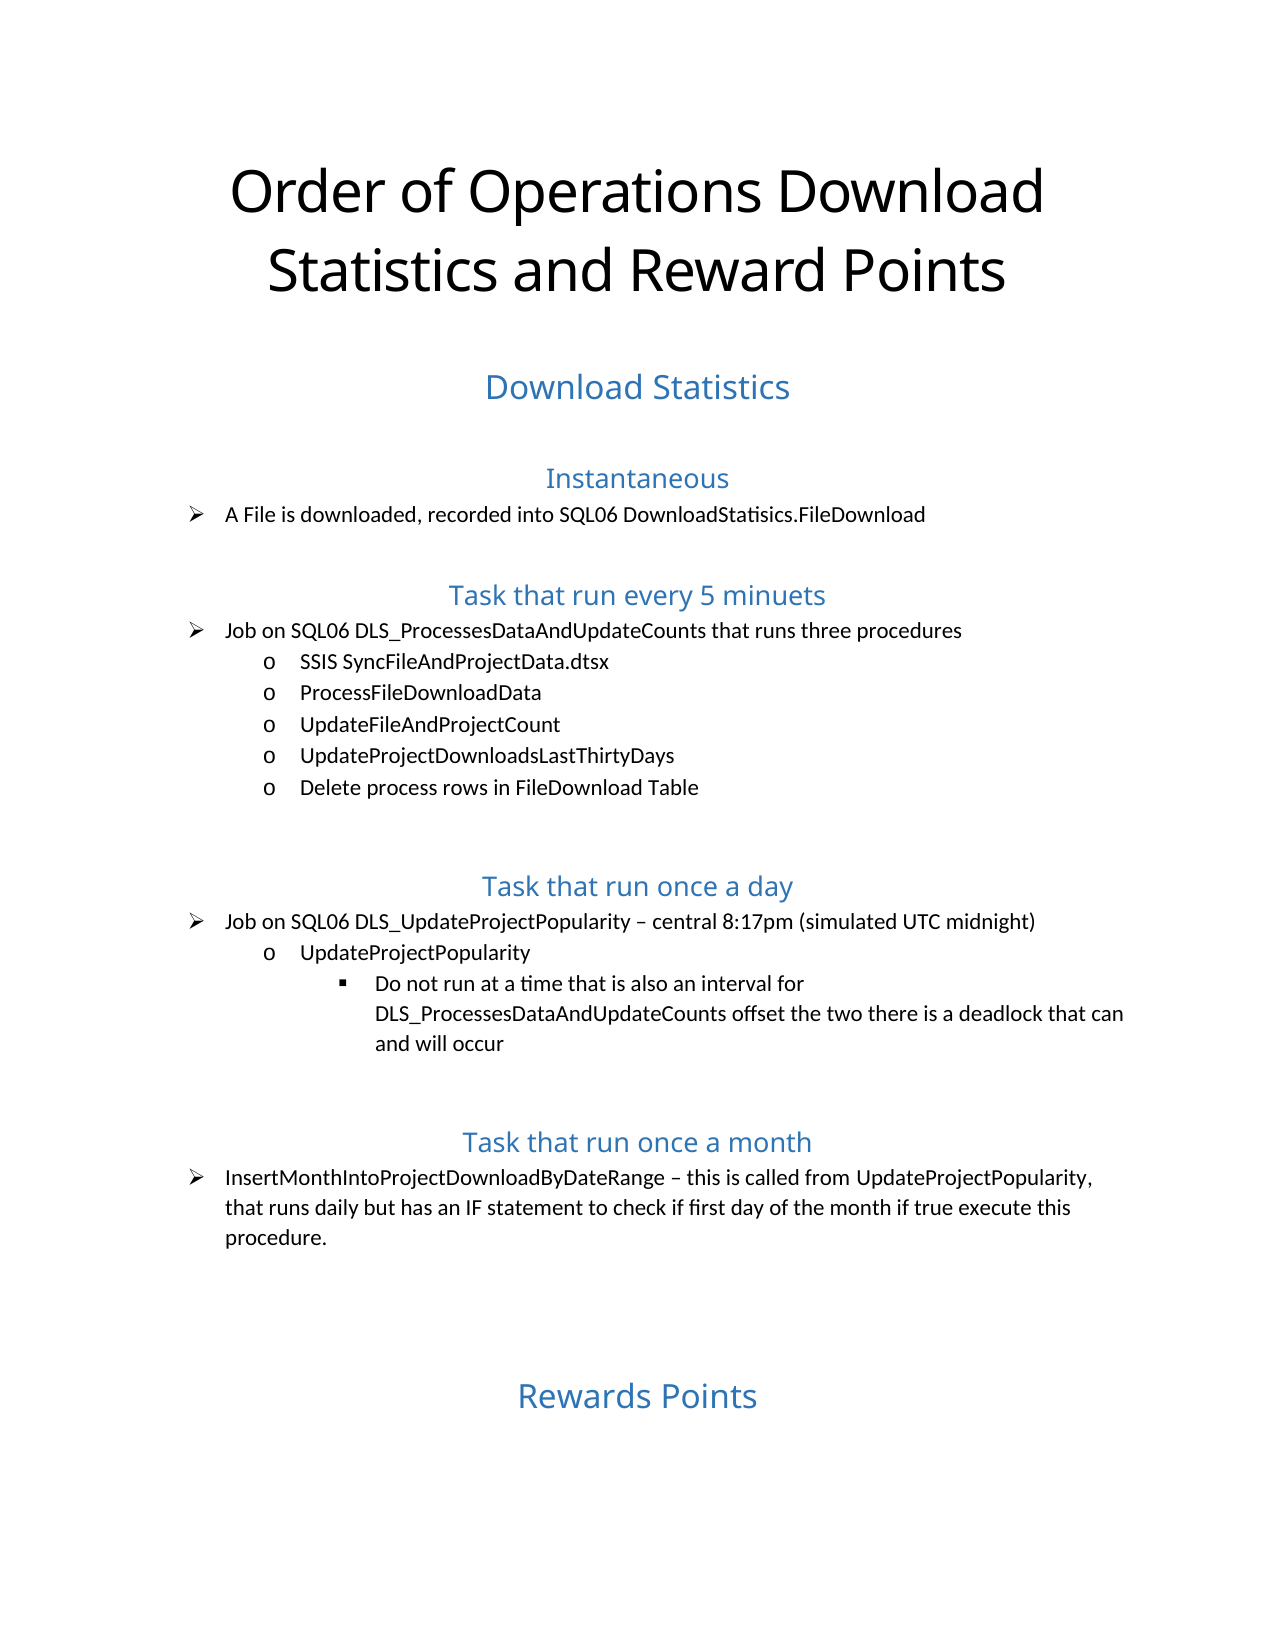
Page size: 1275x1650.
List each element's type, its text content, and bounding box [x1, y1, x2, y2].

list SSIS SyncFileAndProjectData.dtsx [262, 647, 1125, 676]
title Order of Operations Download Statistics and Reward Points [150, 150, 1125, 309]
list Delete process rows in FileDownload Table [262, 773, 1125, 802]
subtitle Rewards Points [150, 1372, 1125, 1418]
list Job on SQL06 DLS_ProcessesDataAndUpdateCounts that runs three procedures [187, 617, 1125, 645]
subtitle Task that run once a month [150, 1123, 1125, 1160]
list UpdateProjectDownloadsLastThirtyDays [262, 741, 1125, 770]
list UpdateProjectPopularity [262, 938, 1125, 967]
list UpdateFileAndProjectCount [262, 710, 1125, 739]
list Do not run at a time that is also an interval for DLS_ProcessesDataAndUpdateCounts offset the two there is a deadlock that can and will occur [337, 969, 1125, 1058]
list Job on SQL06 DLS_UpdateProjectPopularity – central 8:17pm (simulated UTC midnight) [187, 907, 1125, 936]
subtitle Task that run every 5 minuets [150, 577, 1125, 614]
subtitle Task that run once a day [150, 868, 1125, 904]
list ProcessFileDownloadData [262, 678, 1125, 707]
list A File is downloaded, recorded into SQL06 DownloadStatisics.FileDownload [187, 500, 1125, 528]
subtitle Download Statistics [150, 364, 1125, 409]
subtitle Instantaneous [150, 460, 1125, 497]
list InsertMonthIntoProjectDownloadByDateRange – this is called from UpdateProjectPopularity, that runs daily but has an IF statement to check if first day of the month if true execute this procedure. [187, 1163, 1125, 1252]
